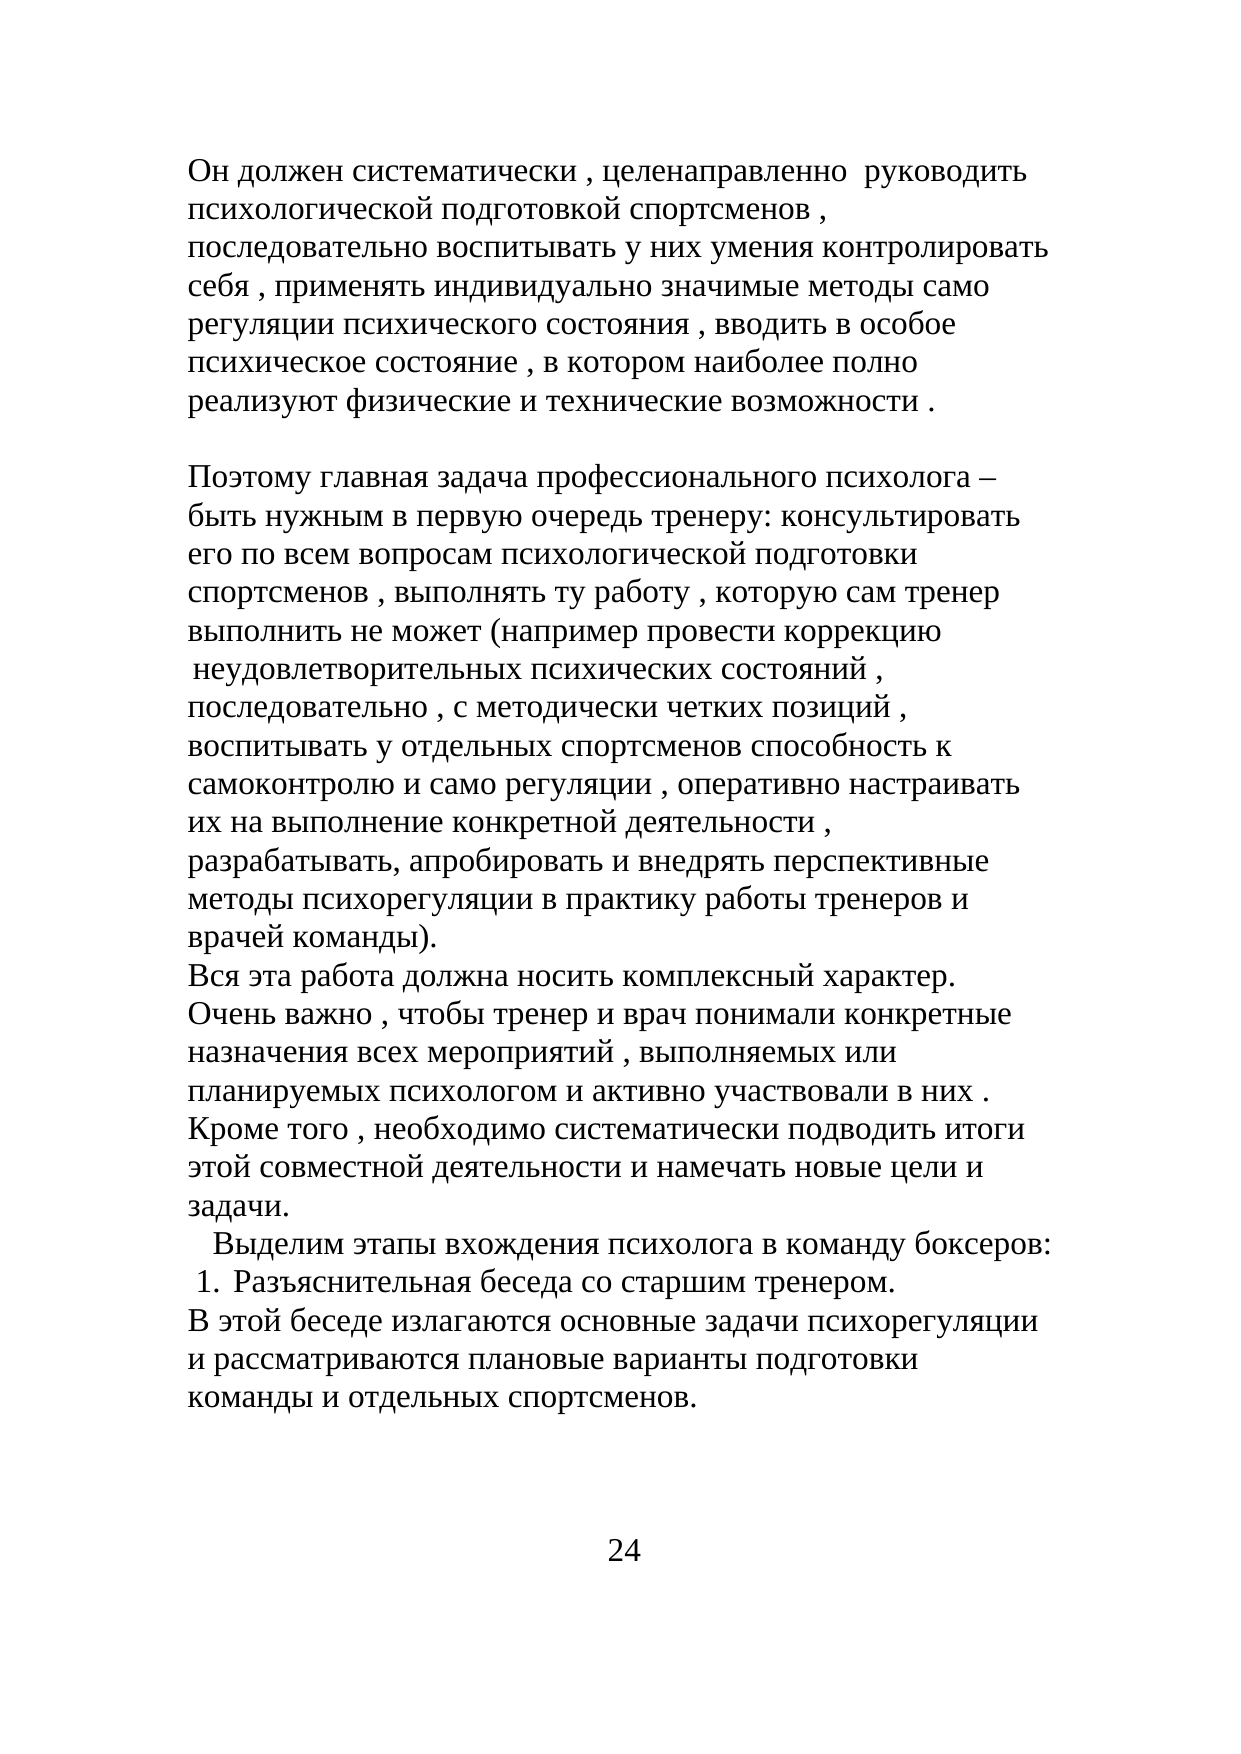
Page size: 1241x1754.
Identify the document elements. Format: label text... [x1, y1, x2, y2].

text Он должен систематически , целенаправленно руководить психологической подготовкой спортсменов , последовательно воспитывать у них умения контролировать [187, 150, 1053, 265]
text Вся эта работа должна носить комплексный характер. Очень важно , чтобы тренер и врач понимали конкретные назначения всех мероприятий , выполняемых или планируемых психологом и активно участвовали в них . Кроме того , необходимо систематически подводить итоги этой совместной деятельности и намечать новые цели и задачи. [187, 955, 1053, 1223]
text Поэтому главная задача профессионального психолога –быть нужным в первую очередь тренеру: консультировать его по всем вопросам психологической подготовки спортсменов , выполнять ту работу , которую сам тренер выполнить не может (например провести коррекцию [187, 457, 1053, 648]
text неудовлетворительных психических состояний , последовательно , с методически четких позиций , воспитывать у отдельных спортсменов способность к самоконтролю и само регуляции , оперативно настраивать их на выполнение конкретной деятельности , разрабатывать, апробировать и внедрять перспективные методы психорегуляции в практику работы тренеров и врачей команды). [187, 648, 1053, 955]
text 24 [195, 1530, 1053, 1568]
text Выделим этапы вхождения психолога в команду боксеров: [187, 1223, 1053, 1262]
list Разъяснительная беседа со старшим тренером. [195, 1262, 1053, 1300]
text В этой беседе излагаются основные задачи психорегуляции и рассматриваются плановые варианты подготовки команды и отдельных спортсменов. [187, 1300, 1053, 1415]
text себя , применять индивидуально значимые методы само регуляции психического состояния , вводить в особое психическое состояние , в котором наиболее полно реализуют физические и технические возможности . [187, 265, 1053, 418]
